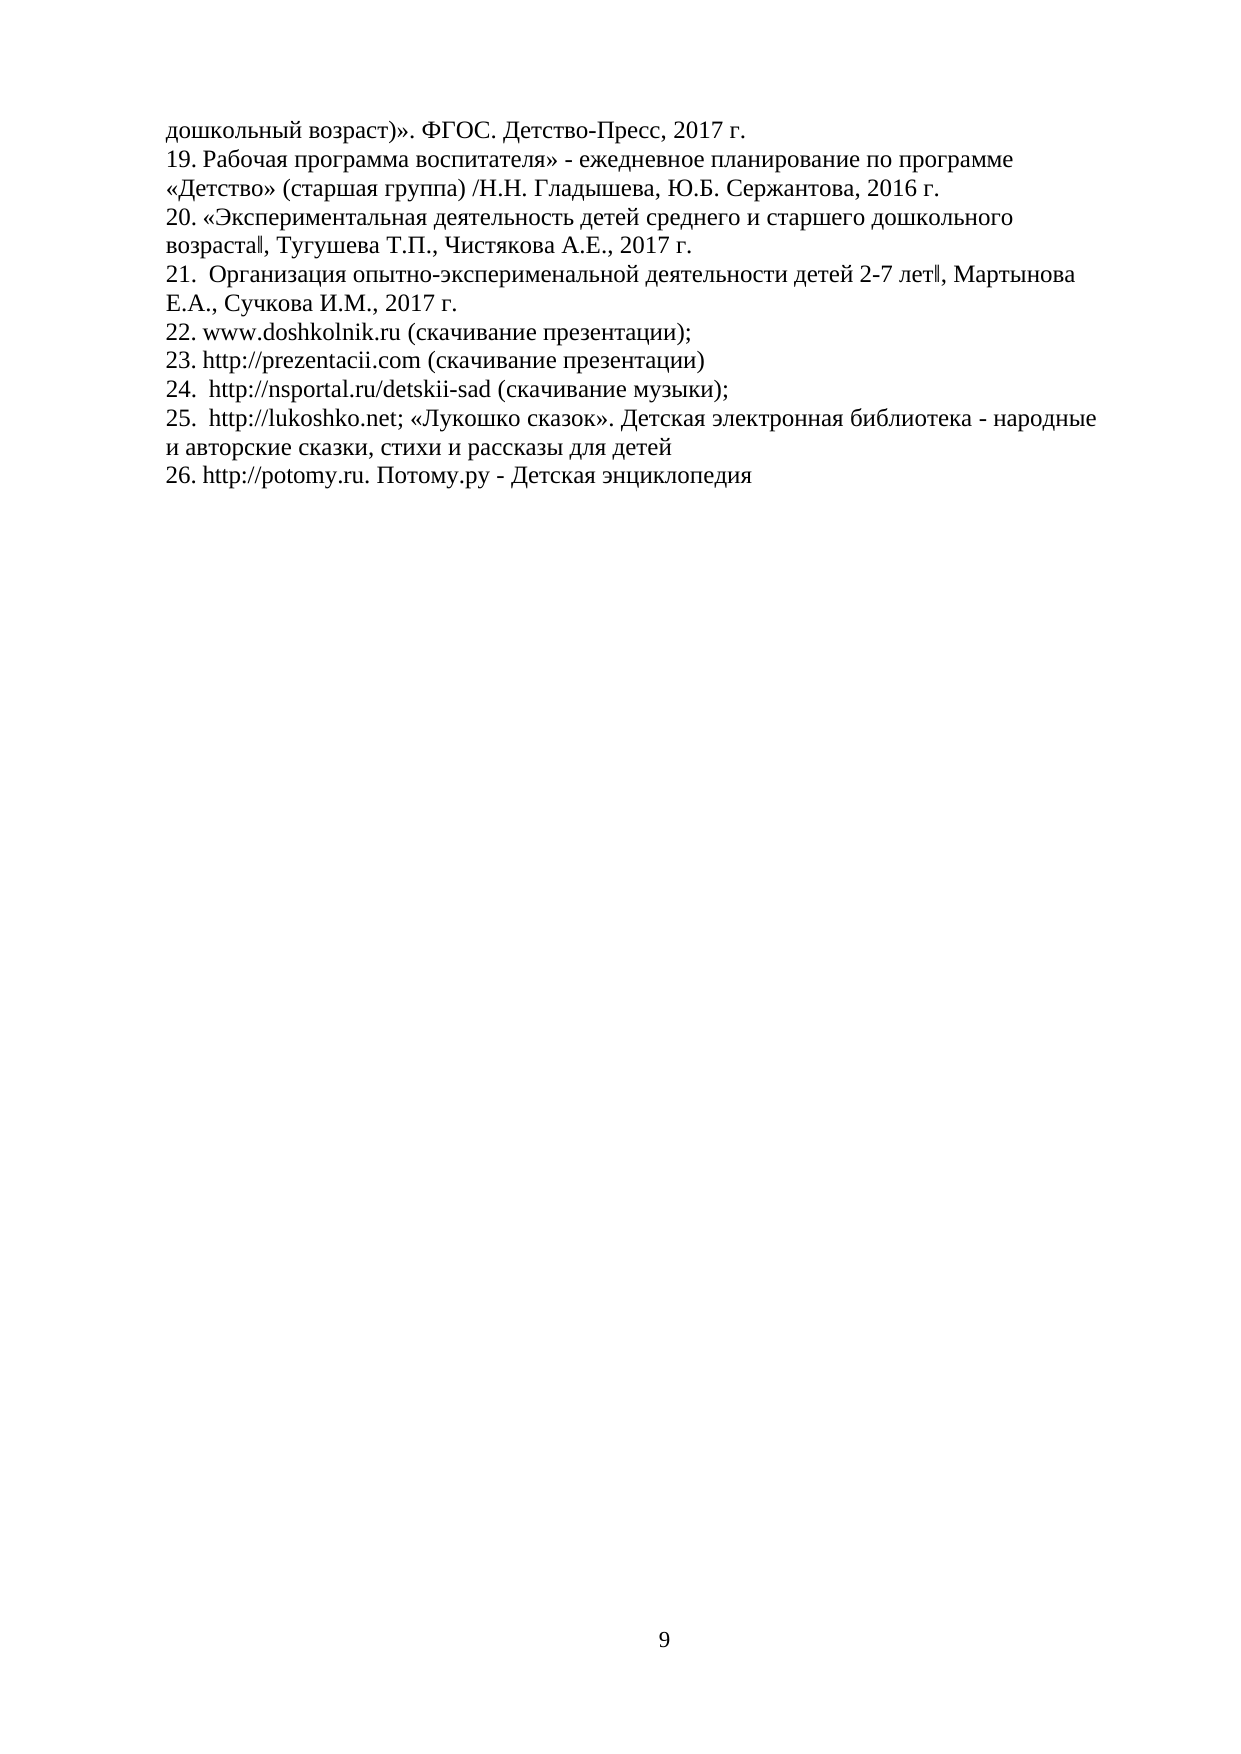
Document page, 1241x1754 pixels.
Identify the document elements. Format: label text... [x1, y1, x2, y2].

list Организация опытно-эксперименальной деятельности детей 2-7 лет‖, Мартынова Е.А., Сучкова И.М., 2017 г. [166, 259, 1134, 317]
list http://prezentacii.com (скачивание презентации) [165, 345, 1215, 374]
list http://nsportal.ru/detskii-sad (скачивание музыки); [166, 374, 1215, 403]
list http://potomy.ru. Потому.ру - Детская энциклопедия [165, 460, 1215, 489]
list www.doshkolnik.ru (скачивание презентации); [165, 317, 1215, 345]
text дошкольный возраст)». ФГОС. Детство-Пресс, 2017 г. [166, 115, 1215, 144]
list «Экспериментальная деятельность детей среднего и старшего дошкольного возраста‖, Тугушева Т.П., Чистякова А.Е., 2017 г. [166, 202, 1120, 259]
list Рабочая программа воспитателя» - ежедневное планирование по программе «Детство» (старшая группа) /Н.Н. Гладышева, Ю.Б. Сержантова, 2016 г. [166, 144, 1129, 201]
list http://lukoshko.net; «Лукошко сказок». Детская электронная библиотека - народные и авторские сказки, стихи и рассказы для детей [166, 403, 1110, 460]
